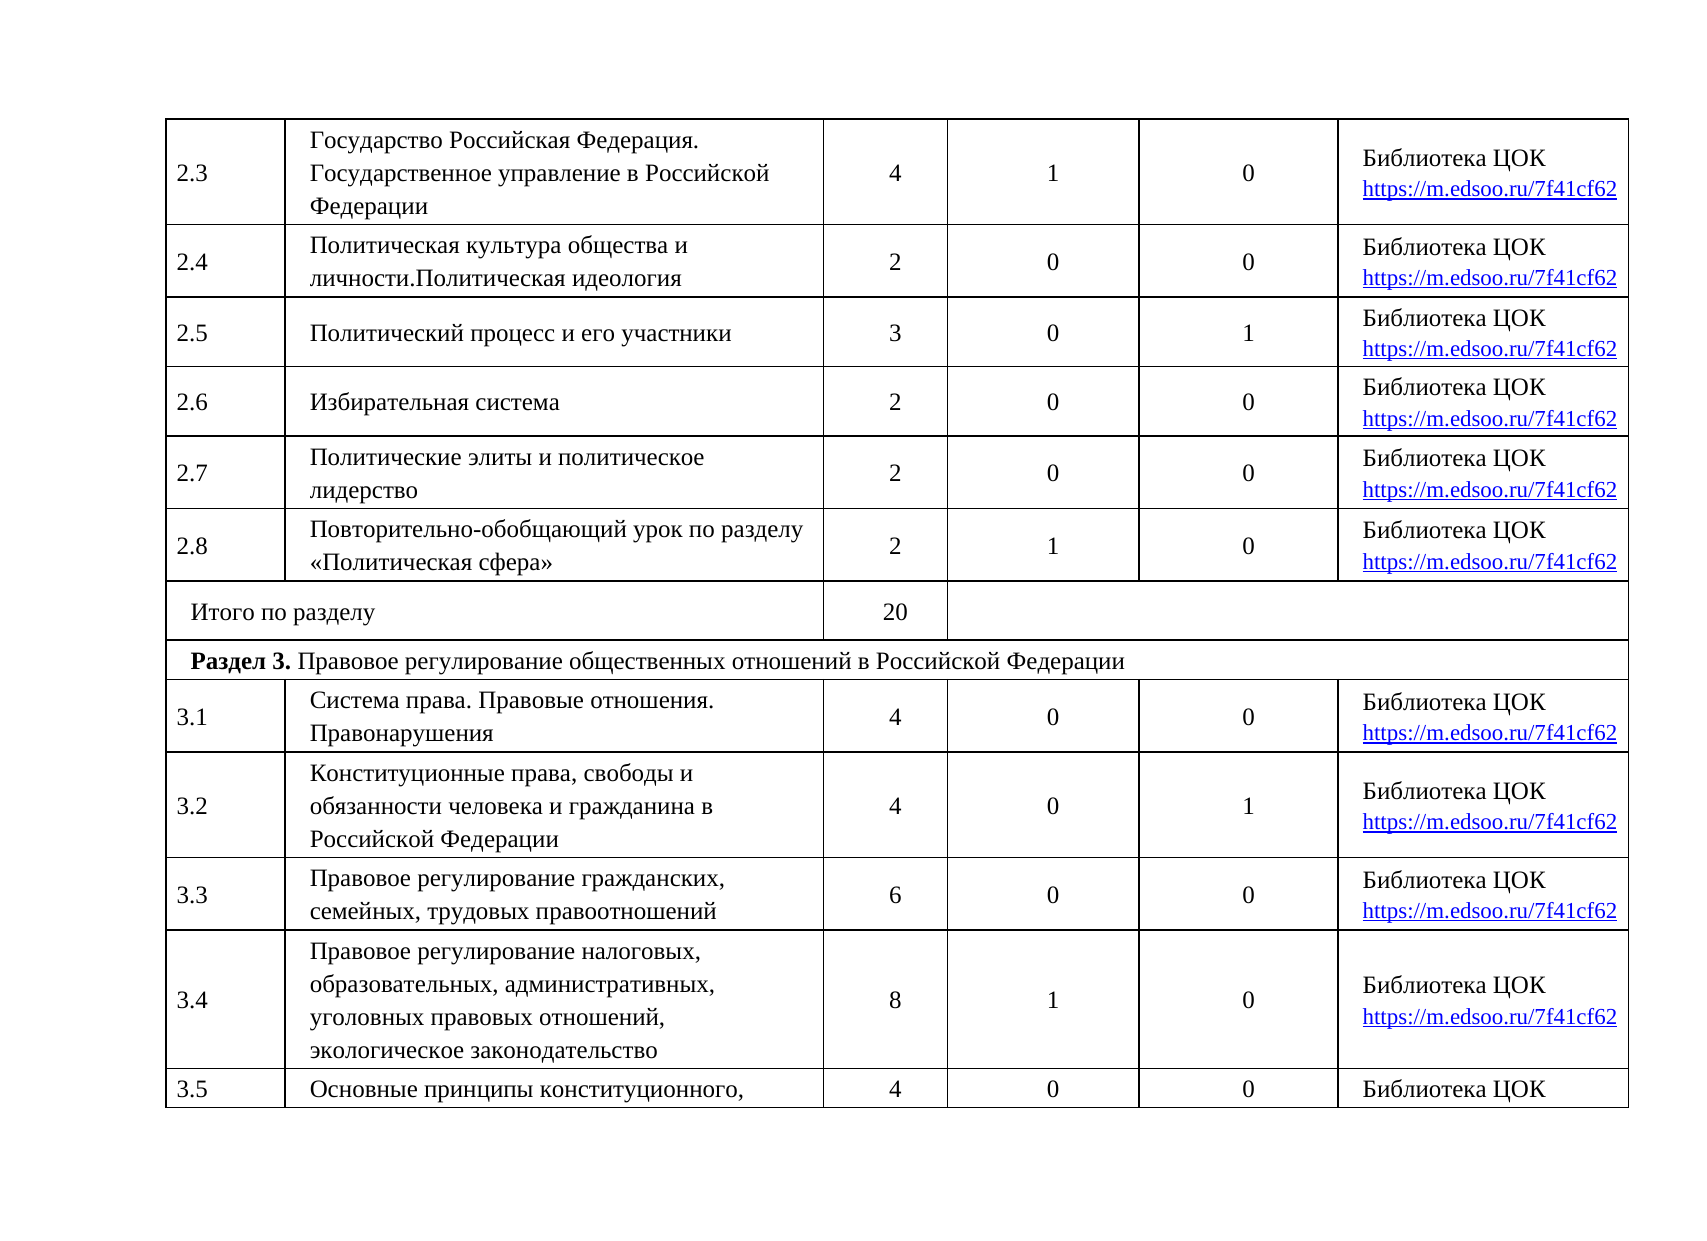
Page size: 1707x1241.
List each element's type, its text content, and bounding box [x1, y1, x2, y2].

table_cell Библиотека ЦОК https://m.edsoo.ru/7f41cf62 [1339, 367, 1628, 435]
table_cell Политический процесс и его участники [286, 298, 823, 366]
table_cell 0 [1140, 931, 1337, 1067]
table_cell 0 [948, 753, 1138, 857]
table_cell Библиотека ЦОК https://m.edsoo.ru/7f41cf62 [1339, 509, 1628, 580]
table_cell 3.4 [167, 931, 284, 1067]
table_cell 2 [824, 367, 947, 435]
table_cell 0 [1140, 1069, 1337, 1107]
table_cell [286, 1069, 823, 1107]
table_cell Библиотека ЦОК https://m.edsoo.ru/7f41cf62 [1339, 680, 1628, 751]
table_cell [1339, 225, 1628, 296]
table_cell 2.5 [167, 298, 284, 366]
table_cell 1 [1140, 753, 1337, 857]
table_cell 2.3 [167, 120, 284, 223]
table_cell Повторительно-обобщающий урок по разделу «Политическая сфера» [286, 509, 823, 580]
table_cell Раздел 3. Правовое регулирование общественных отношений в Российской Федерации [167, 641, 1628, 679]
table_cell 8 [824, 931, 947, 1067]
table_cell 0 [948, 858, 1138, 929]
table_cell Итого по разделу [167, 582, 823, 639]
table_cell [1339, 120, 1628, 223]
table_cell 2.8 [167, 509, 284, 580]
table_cell 0 [1140, 680, 1337, 751]
table_cell 0 [948, 437, 1138, 507]
table_cell 0 [1140, 858, 1337, 929]
table_cell Правовое регулирование гражданских, семейных, трудовых правоотношений [286, 858, 823, 929]
table_cell 0 [1140, 120, 1337, 223]
table_cell Библиотека ЦОК https://m.edsoo.ru/7f41cf62 [1339, 858, 1628, 929]
table_cell 3.5 [167, 1069, 284, 1107]
table_cell 2 [824, 437, 947, 507]
table_cell Библиотека ЦОК https://m.edsoo.ru/7f41cf62 [1339, 931, 1628, 1067]
table_cell 3.3 [167, 858, 284, 929]
table_cell 1 [948, 120, 1138, 223]
table_cell 0 [948, 298, 1138, 366]
table_cell Библиотека ЦОК https://m.edsoo.ru/7f41cf62 [1339, 437, 1628, 507]
table_cell 4 [824, 753, 947, 857]
table_cell 2 [824, 225, 947, 296]
table_cell Правовое регулирование налоговых, образовательных, административных, уголовных правовых отношений, экологическое законодательство [286, 931, 823, 1067]
table_cell 2.7 [167, 437, 284, 507]
table_cell Государство Российская Федерация. Государственное управление в Российской Федерации [286, 120, 823, 223]
table_cell 3.2 [167, 753, 284, 857]
table_cell 1 [1140, 298, 1337, 366]
table_cell 4 [824, 1069, 947, 1107]
table_cell 3.1 [167, 680, 284, 751]
table_cell 2 [824, 509, 947, 580]
table_cell Система права. Правовые отношения. Правонарушения [286, 680, 823, 751]
table_cell 2.6 [167, 367, 284, 435]
table_cell Избирательная система [286, 367, 823, 435]
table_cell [1339, 1069, 1628, 1107]
table_cell Конституционные права, свободы и обязанности человека и гражданина в Российской Федерации [286, 753, 823, 857]
table_cell 0 [1140, 225, 1337, 296]
table_cell 0 [948, 1069, 1138, 1107]
table_cell 1 [948, 931, 1138, 1067]
table_cell 0 [1140, 437, 1337, 507]
table_cell Библиотека ЦОК https://m.edsoo.ru/7f41cf62 [1339, 298, 1628, 366]
table_cell 0 [1140, 367, 1337, 435]
table_cell Библиотека ЦОК https://m.edsoo.ru/7f41cf62 [1339, 753, 1628, 857]
table_cell 0 [948, 367, 1138, 435]
table_cell 3 [824, 298, 947, 366]
table_cell 1 [948, 509, 1138, 580]
table_cell 0 [948, 225, 1138, 296]
table_cell 6 [824, 858, 947, 929]
table_cell 4 [824, 120, 947, 223]
table_cell 20 [824, 582, 947, 639]
table_cell Политические элиты и политическое лидерство [286, 437, 823, 507]
table_cell 4 [824, 680, 947, 751]
table_cell [948, 582, 1628, 639]
table_cell 0 [1140, 509, 1337, 580]
table_cell 0 [948, 680, 1138, 751]
table_cell 2.4 [167, 225, 284, 296]
table_cell Политическая культура общества и личности.Политическая идеология [286, 225, 823, 296]
